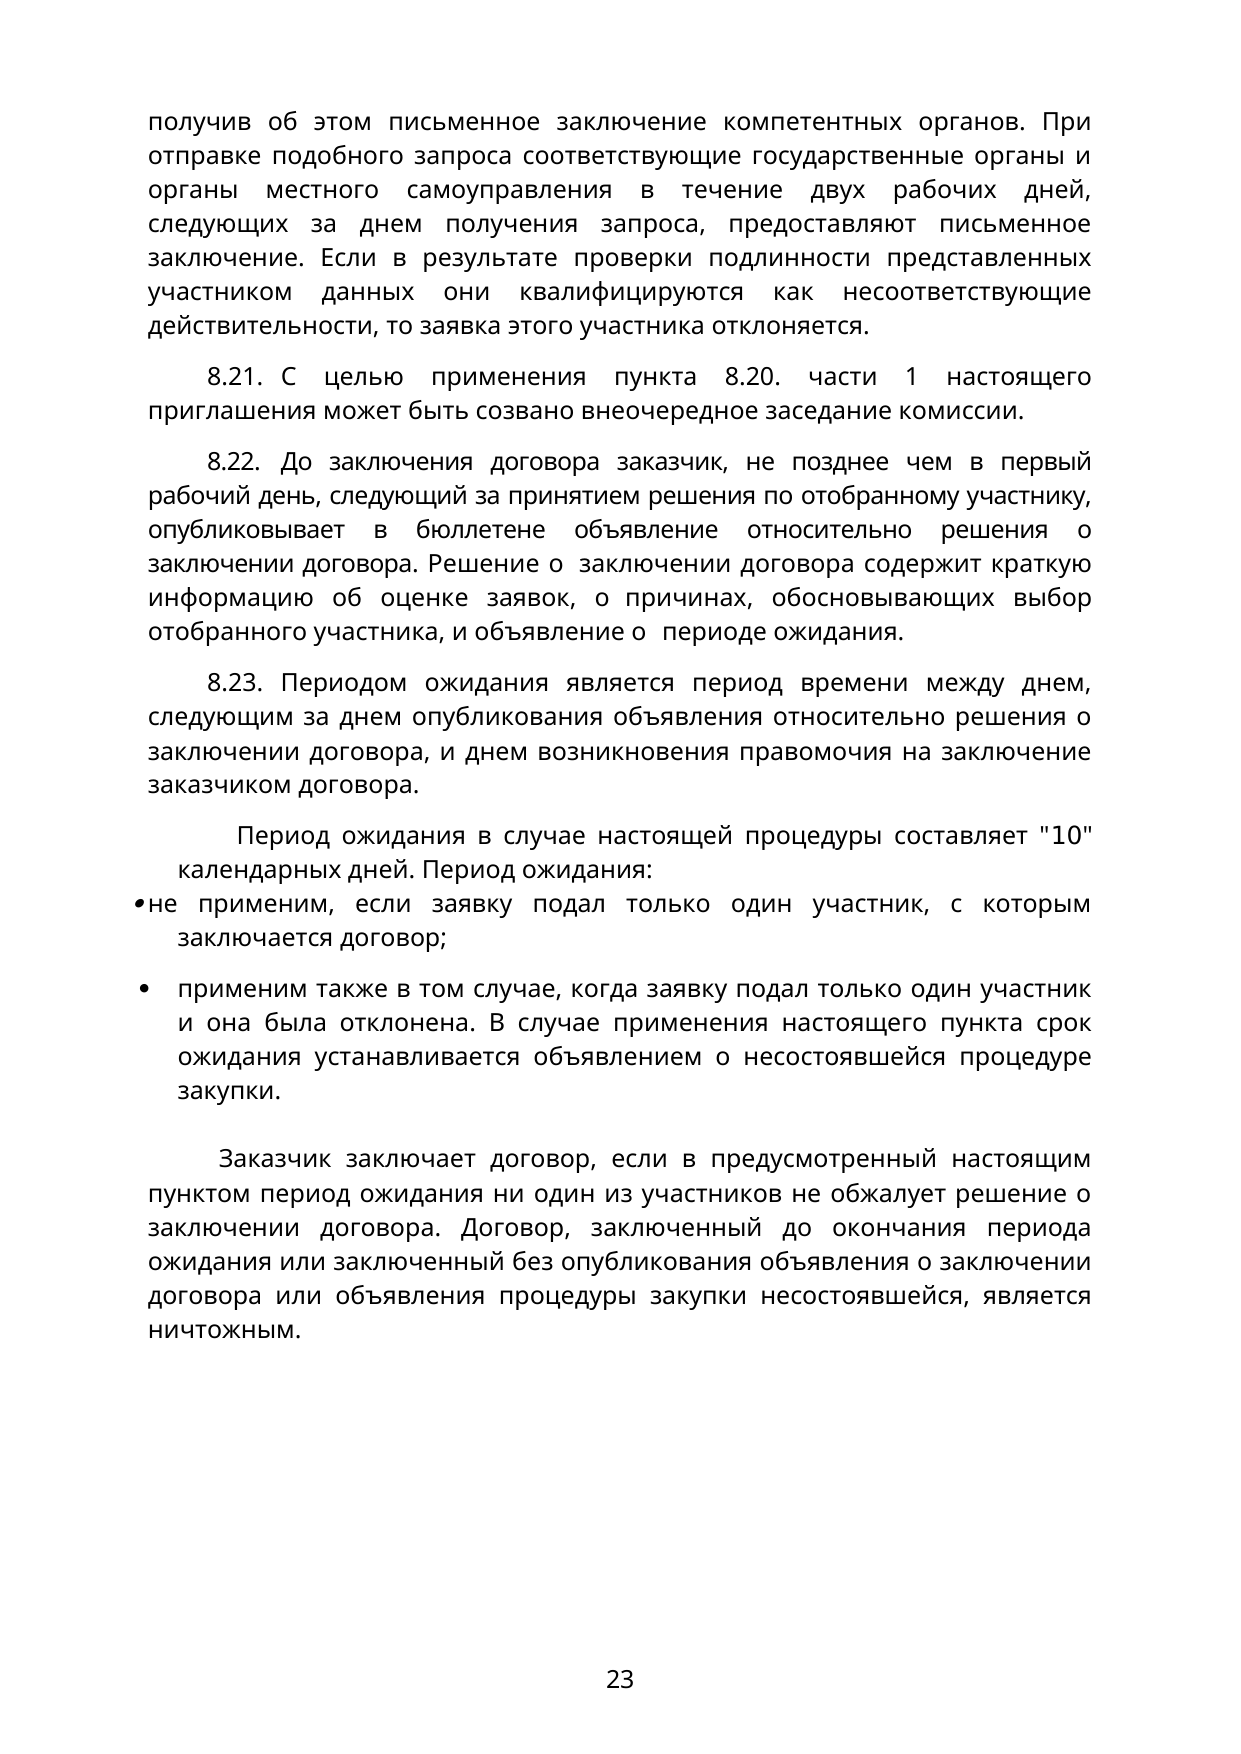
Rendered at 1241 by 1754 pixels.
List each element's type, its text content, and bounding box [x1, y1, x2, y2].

text 8.22. До заключения договора заказчик, не позднее чем в первый рабочий день, следующий за принятием решения по отобранному участнику, опубликовывает в бюллетене объявление относительно решения о заключении договора. Решение о заключении договора содержит краткую информацию об оценке заявок, о причинах, обосновывающих выбор отобранного участника, и объявление о периоде ожидания. [148, 443, 1092, 648]
list применим также в том случае, когда заявку подал только один участник и она была отклонена. В случае применения настоящего пункта срок ожидания устанавливается объявлением о несостоявшейся процедуре закупки. [140, 971, 1092, 1107]
text 8.21. С целью применения пункта 8.20. части 1 настоящего приглашения может быть созвано внеочередное заседание комиссии. [148, 358, 1092, 427]
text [148, 103, 1092, 342]
text Период ожидания в случае настоящей процедуры составляет "10" календарных дней. Период ожидания: [177, 818, 1092, 886]
text Заказчик заключает договор, если в предусмотренный настоящим пунктом период ожидания ни один из участников не обжалует решение о заключении договора. Договор, заключенный до окончания периода ожидания или заключенный без опубликования объявления о заключении договора или объявления процедуры закупки несостоявшейся, является ничтожным. [148, 1141, 1092, 1346]
list не применим, если заявку подал только один участник, с которым заключается договор; [133, 886, 1092, 954]
text 8.23. Периодом ожидания является период времени между днем, следующим за днем опубликования объявления относительно решения о заключении договора, и днем возникновения правомочия на заключение заказчиком договора. [148, 665, 1092, 801]
